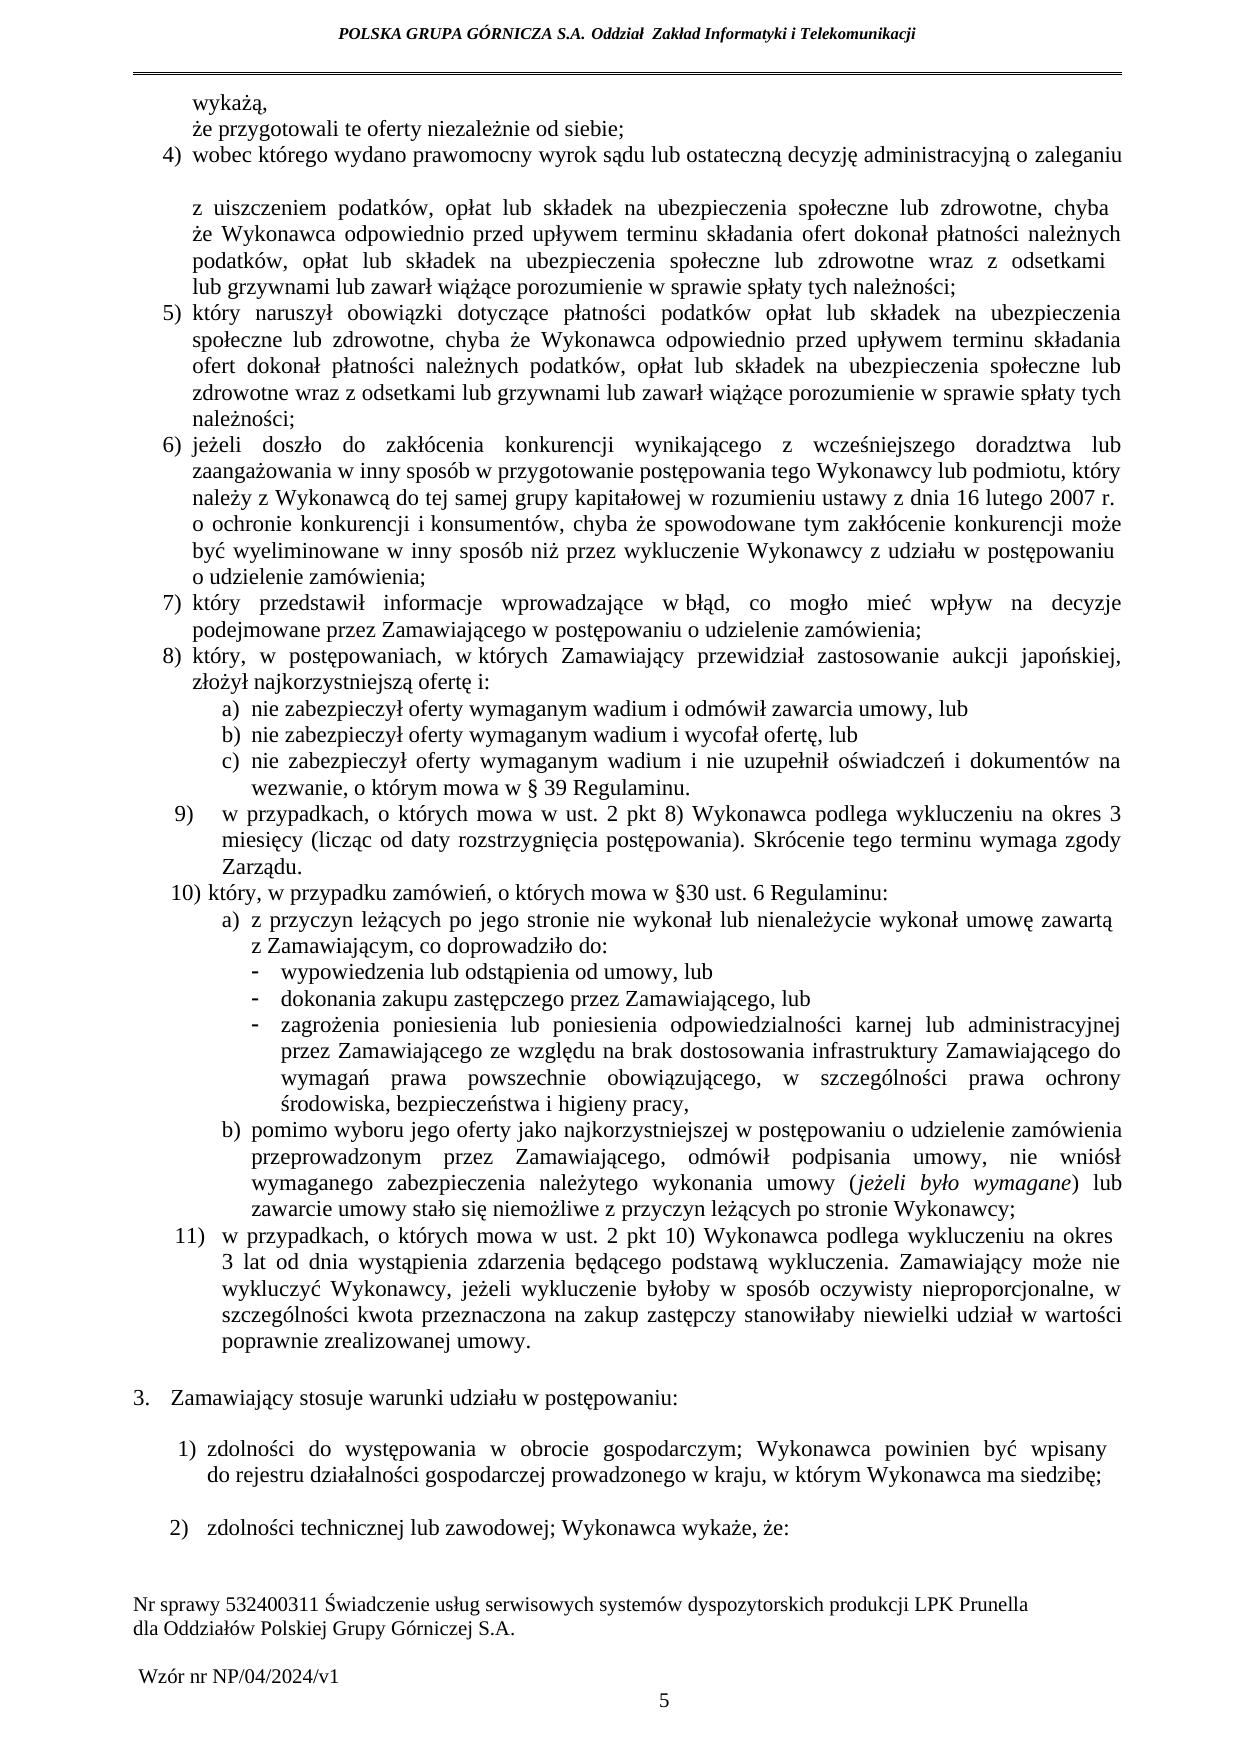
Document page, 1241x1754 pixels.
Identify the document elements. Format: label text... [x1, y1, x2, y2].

list zdolności technicznej lub zawodowej; Wykonawca wykaże, że: [169, 1514, 1122, 1540]
list pomimo wyboru jego oferty jako najkorzystniejszej w postępowaniu o udzielenie zamówienia przeprowadzonym przez Zamawiającego, odmówił podpisania umowy, nie wniósł wymaganego zabezpieczenia należytego wykonania umowy (jeżeli było wymagane) lub zawarcie umowy stało się niemożliwe z przyczyn leżących po stronie Wykonawcy; [222, 1116, 1122, 1222]
list zagrożenia poniesienia lub poniesienia odpowiedzialności karnej lub administracyjnej przez Zamawiającego ze względu na brak dostosowania infrastruktury Zamawiającego do wymagań prawa powszechnie obowiązującego, w szczególności prawa ochrony środowiska, bezpieczeństwa i higieny pracy, [251, 1011, 1122, 1116]
list który naruszył obowiązki dotyczące płatności podatków opłat lub składek na ubezpieczenia społeczne lub zdrowotne, chyba że Wykonawca odpowiednio przed upływem terminu składania ofert dokonał płatności należnych podatków, opłat lub składek na ubezpieczenia społeczne lub zdrowotne wraz z odsetkami lub grzywnami lub zawarł wiążące porozumienie w sprawie spłaty tych należności; [162, 299, 1122, 431]
list zdolności do występowania w obrocie gospodarczym; Wykonawca powinien być wpisany do rejestru działalności gospodarczej prowadzonego w kraju, w którym Wykonawca ma siedzibę; [177, 1434, 1122, 1487]
list dokonania zakupu zastępczego przez Zamawiającego, lub [251, 985, 1122, 1011]
list który, w przypadku zamówień, o których mowa w §30 ust. 6 Regulaminu: [170, 879, 1122, 906]
list w przypadkach, o których mowa w ust. 2 pkt 8) Wykonawca podlega wykluczeniu na okres 3 miesięcy (licząc od daty rozstrzygnięcia postępowania). Skrócenie tego terminu wymaga zgody Zarządu. [174, 800, 1122, 879]
list nie zabezpieczył oferty wymaganym wadium i nie uzupełnił oświadczeń i dokumentów na wezwanie, o którym mowa w § 39 Regulaminu. [222, 747, 1122, 800]
list nie zabezpieczył oferty wymaganym wadium i wycofał ofertę, lub [222, 721, 1122, 747]
list wobec którego wydano prawomocny wyrok sądu lub ostateczną decyzję administracyjną o zaleganiu z uiszczeniem podatków, opłat lub składek na ubezpieczenia społeczne lub zdrowotne, chyba że Wykonawca odpowiednio przed upływem terminu składania ofert dokonał płatności należnych podatków, opłat lub składek na ubezpieczenia społeczne lub zdrowotne wraz z odsetkami lub grzywnami lub zawarł wiążące porozumienie w sprawie spłaty tych należności; [162, 141, 1122, 299]
list nie zabezpieczył oferty wymaganym wadium i odmówił zawarcia umowy, lub [222, 695, 1122, 721]
list który przedstawił informacje wprowadzające w błąd, co mogło mieć wpływ na decyzje podejmowane przez Zamawiającego w postępowaniu o udzielenie zamówienia; [162, 589, 1122, 642]
list w przypadkach, o których mowa w ust. 2 pkt 10) Wykonawca podlega wykluczeniu na okres 3 lat od dnia wystąpienia zdarzenia będącego podstawą wykluczenia. Zamawiający może nie wykluczyć Wykonawcy, jeżeli wykluczenie byłoby w sposób oczywisty nieproporcjonalne, w szczególności kwota przeznaczona na zakup zastępczy stanowiłaby niewielki udział w wartości poprawnie zrealizowanej umowy. [174, 1222, 1122, 1354]
list wypowiedzenia lub odstąpienia od umowy, lub [251, 958, 1122, 985]
list Zamawiający stosuje warunki udziału w postępowaniu: [133, 1384, 1122, 1411]
list jeżeli doszło do zakłócenia konkurencji wynikającego z wcześniejszego doradztwa lub zaangażowania w inny sposób w przygotowanie postępowania tego Wykonawcy lub podmiotu, który należy z Wykonawcą do tej samej grupy kapitałowej w rozumieniu ustawy z dnia 16 lutego 2007 r. o ochronie konkurencji i konsumentów, chyba że spowodowane tym zakłócenie konkurencji może być wyeliminowane w inny sposób niż przez wykluczenie Wykonawcy z udziału w postępowaniu o udzielenie zamówienia; [162, 431, 1122, 589]
list z przyczyn leżących po jego stronie nie wykonał lub nienależycie wykonał umowę zawartą z Zamawiającym, co doprowadziło do: [222, 906, 1122, 958]
list który, w postępowaniach, w których Zamawiający przewidział zastosowanie aukcji japońskiej, złożył najkorzystniejszą ofertę i: [162, 642, 1122, 695]
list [162, 89, 1122, 141]
